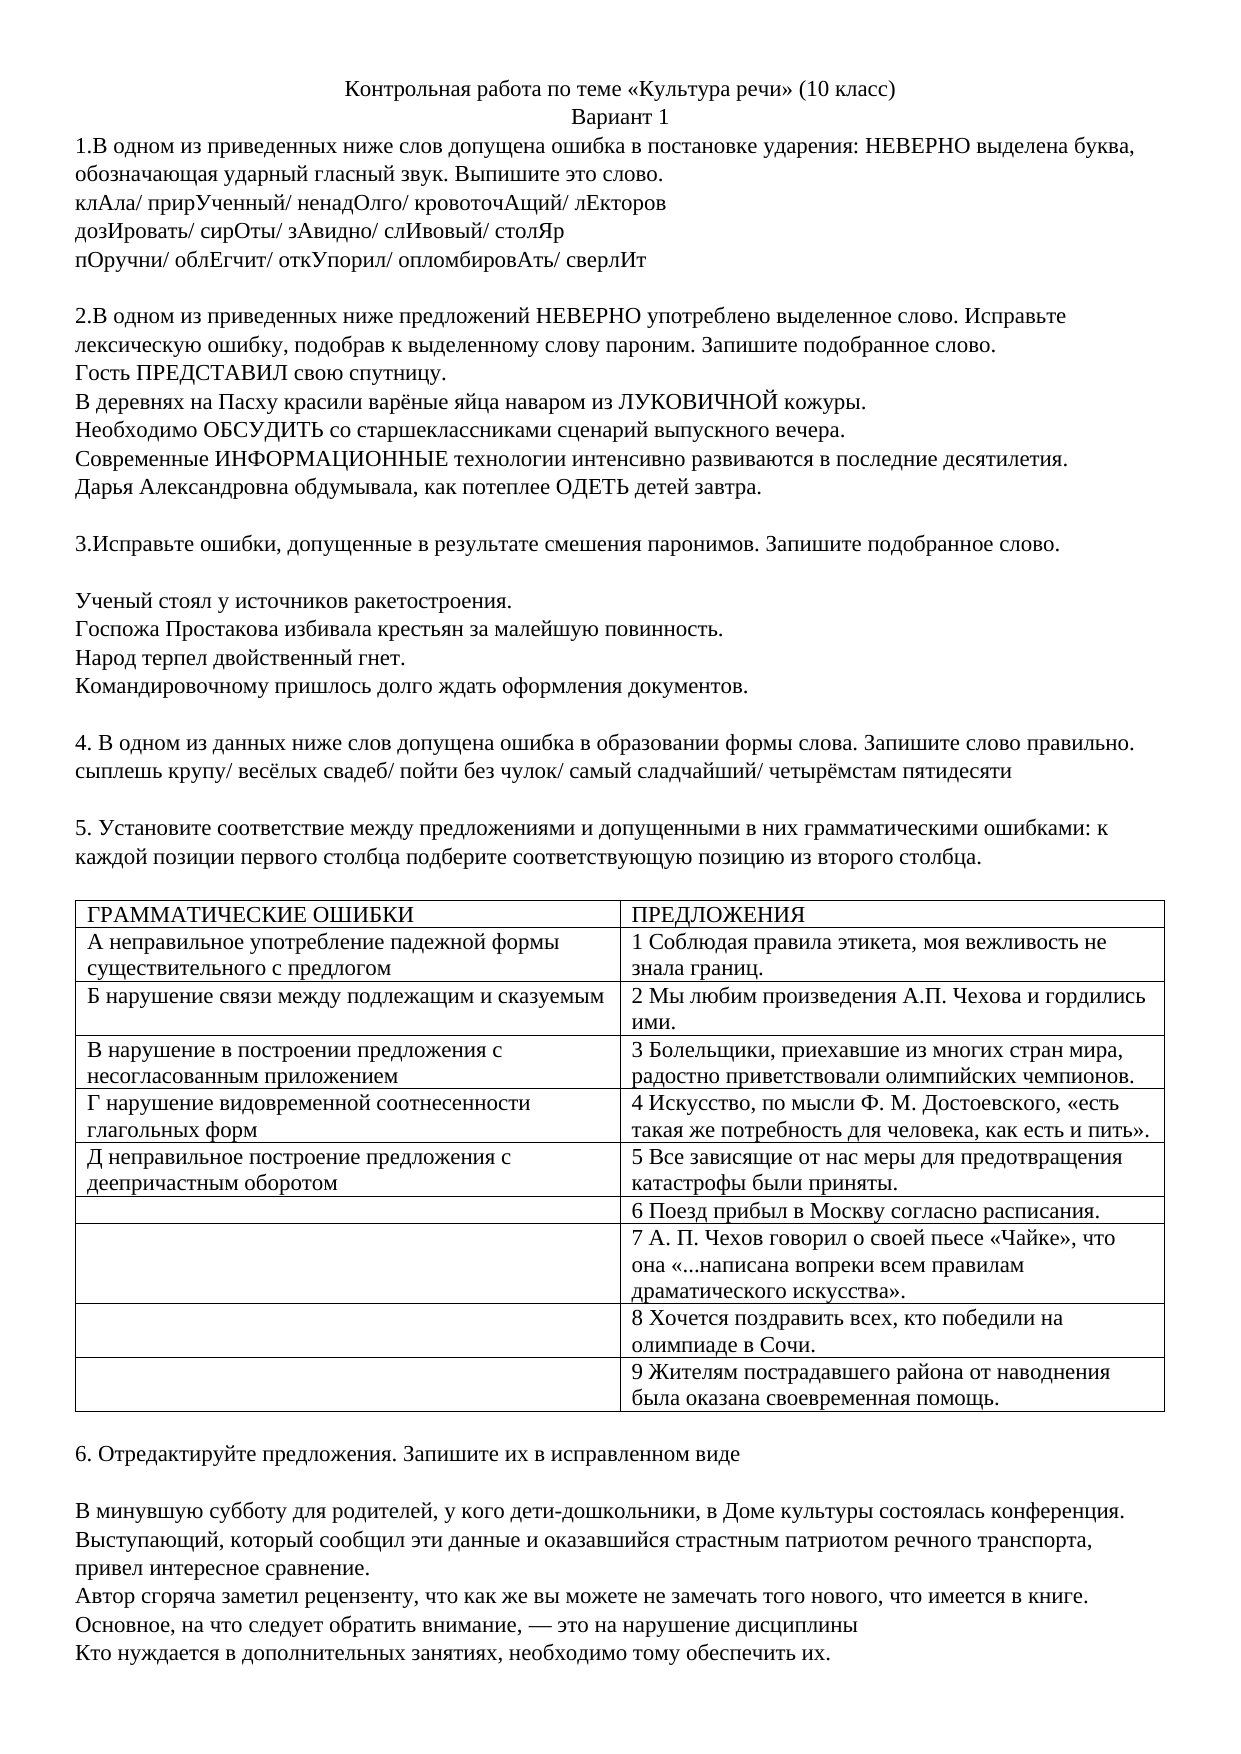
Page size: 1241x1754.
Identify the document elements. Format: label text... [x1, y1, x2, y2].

text 5. Установите соответствие между предложениями и допущенными в них грамматическими ошибками: к каждой позиции первого столбца подберите соответствующую позицию из второго столбца. [75, 814, 1165, 869]
table_cell В нарушение в построении предложения с несогласованным приложением [76, 1036, 620, 1088]
table_cell [76, 1197, 620, 1223]
table_cell Д неправильное построение предложения с деепричастным оборотом [76, 1143, 620, 1196]
table_header ПРЕДЛОЖЕНИЯ [621, 901, 1164, 927]
text Командировочному пришлось долго ждать оформления документов. [75, 672, 1165, 698]
text Выступающий, который сообщил эти данные и оказавшийся страстным патриотом речного транспорта, привел интересное сравнение. [75, 1526, 1165, 1580]
table_header ГРАММАТИЧЕСКИЕ ОШИБКИ [76, 901, 620, 927]
table_cell 8 Хочется поздравить всех, кто победили на олимпиаде в Сочи. [621, 1304, 1164, 1357]
text 3.Исправьте ошибки, допущенные в результате смешения паронимов. Запишите подобранное слово. [75, 530, 1165, 556]
table_cell Б нарушение связи между подлежащим и сказуемым [76, 982, 620, 1034]
text Гость ПРЕДСТАВИЛ свою спутницу. [75, 359, 1165, 386]
table_cell [76, 1358, 620, 1411]
table_cell 5 Все зависящие от нас меры для предотвращения катастрофы были приняты. [621, 1143, 1164, 1196]
text Ученый стоял у источников ракетостроения. [75, 587, 1165, 613]
text дозИровать/ сирОты/ зАвидно/ слИвовый/ столЯр [75, 217, 1165, 243]
text пОручни/ облЕгчит/ откУпорил/ опломбировАть/ сверлИт [75, 246, 1165, 272]
text В деревнях на Пасху красили варёные яйца наваром из ЛУКОВИЧНОЙ кожуры. [75, 388, 1165, 414]
text Необходимо ОБСУДИТЬ со старшеклассниками сценарий выпускного вечера. [75, 416, 1165, 443]
text Народ терпел двойственный гнет. [75, 644, 1165, 670]
text Дарья Александровна обдумывала, как потеплее ОДЕТЬ детей завтра. [75, 473, 1165, 499]
text Современные ИНФОРМАЦИОННЫЕ технологии интенсивно развиваются в последние десятилетия. [75, 445, 1165, 471]
text Основное, на что следует обратить внимание, — это на нарушение дисциплины [75, 1611, 1165, 1637]
text клАла/ прирУченный/ ненадОлго/ кровоточАщий/ лЕкторов [75, 189, 1165, 215]
table_cell Г нарушение видовременной соотнесенности глагольных форм [76, 1089, 620, 1142]
text Госпожа Простакова избивала крестьян за малейшую повинность. [75, 615, 1165, 642]
table_cell 3 Болельщики, приехавшие из многих стран мира, радостно приветствовали олимпийских чемпионов. [621, 1036, 1164, 1088]
text 2.В одном из приведенных ниже предложений НЕВЕРНО употреблено выделенное слово. Исправьте лексическую ошибку, подобрав к выделенному слову пароним. Запишите подобранное слово. [75, 302, 1165, 357]
text 1.В одном из приведенных ниже слов допущена ошибка в постановке ударения: НЕВЕРНО выделена буква, обозначающая ударный гласный звук. Выпишите это слово. [75, 132, 1165, 187]
text Контрольная работа по теме «Культура речи» (10 класс) [75, 75, 1165, 101]
table_cell 6 Поезд прибыл в Москву согласно расписания. [621, 1197, 1164, 1223]
text Автор сгоряча заметил рецензенту, что как же вы можете не замечать того нового, что имеется в книге. [75, 1582, 1165, 1609]
text Вариант 1 [75, 103, 1165, 130]
table_cell 4 Искусство, по мысли Ф. М. Достоевского, «есть такая же потребность для человека, как есть и пить». [621, 1089, 1164, 1142]
table_cell [76, 1304, 620, 1357]
table_cell 2 Мы любим произведения А.П. Чехова и гордились ими. [621, 982, 1164, 1034]
table_cell 1 Соблюдая правила этикета, моя вежливость не знала границ. [621, 928, 1164, 981]
table_cell [76, 1224, 620, 1303]
text В минувшую субботу для родителей, у кого дети-дошкольники, в Доме культуры состоялась конференция. [75, 1497, 1165, 1523]
text сыплешь крупу/ весёлых свадеб/ пойти без чулок/ самый сладчайший/ четырёмстам пятидесяти [75, 757, 1165, 784]
text Кто нуждается в дополнительных занятиях, необходимо тому обеспечить их. [75, 1639, 1165, 1666]
text 4. В одном из данных ниже слов допущена ошибка в образовании формы слова. Запишите слово правильно. [75, 729, 1165, 755]
text 6. Отредактируйте предложения. Запишите их в исправленном виде [75, 1440, 1165, 1467]
table_cell 7 А. П. Чехов говорил о своей пьесе «Чайке», что она «...написана вопреки всем правилам драматического искусства». [621, 1224, 1164, 1303]
table_cell А неправильное употребление падежной формы существительного с предлогом [76, 928, 620, 981]
table_cell 9 Жителям пострадавшего района от наводнения была оказана своевременная помощь. [621, 1358, 1164, 1411]
